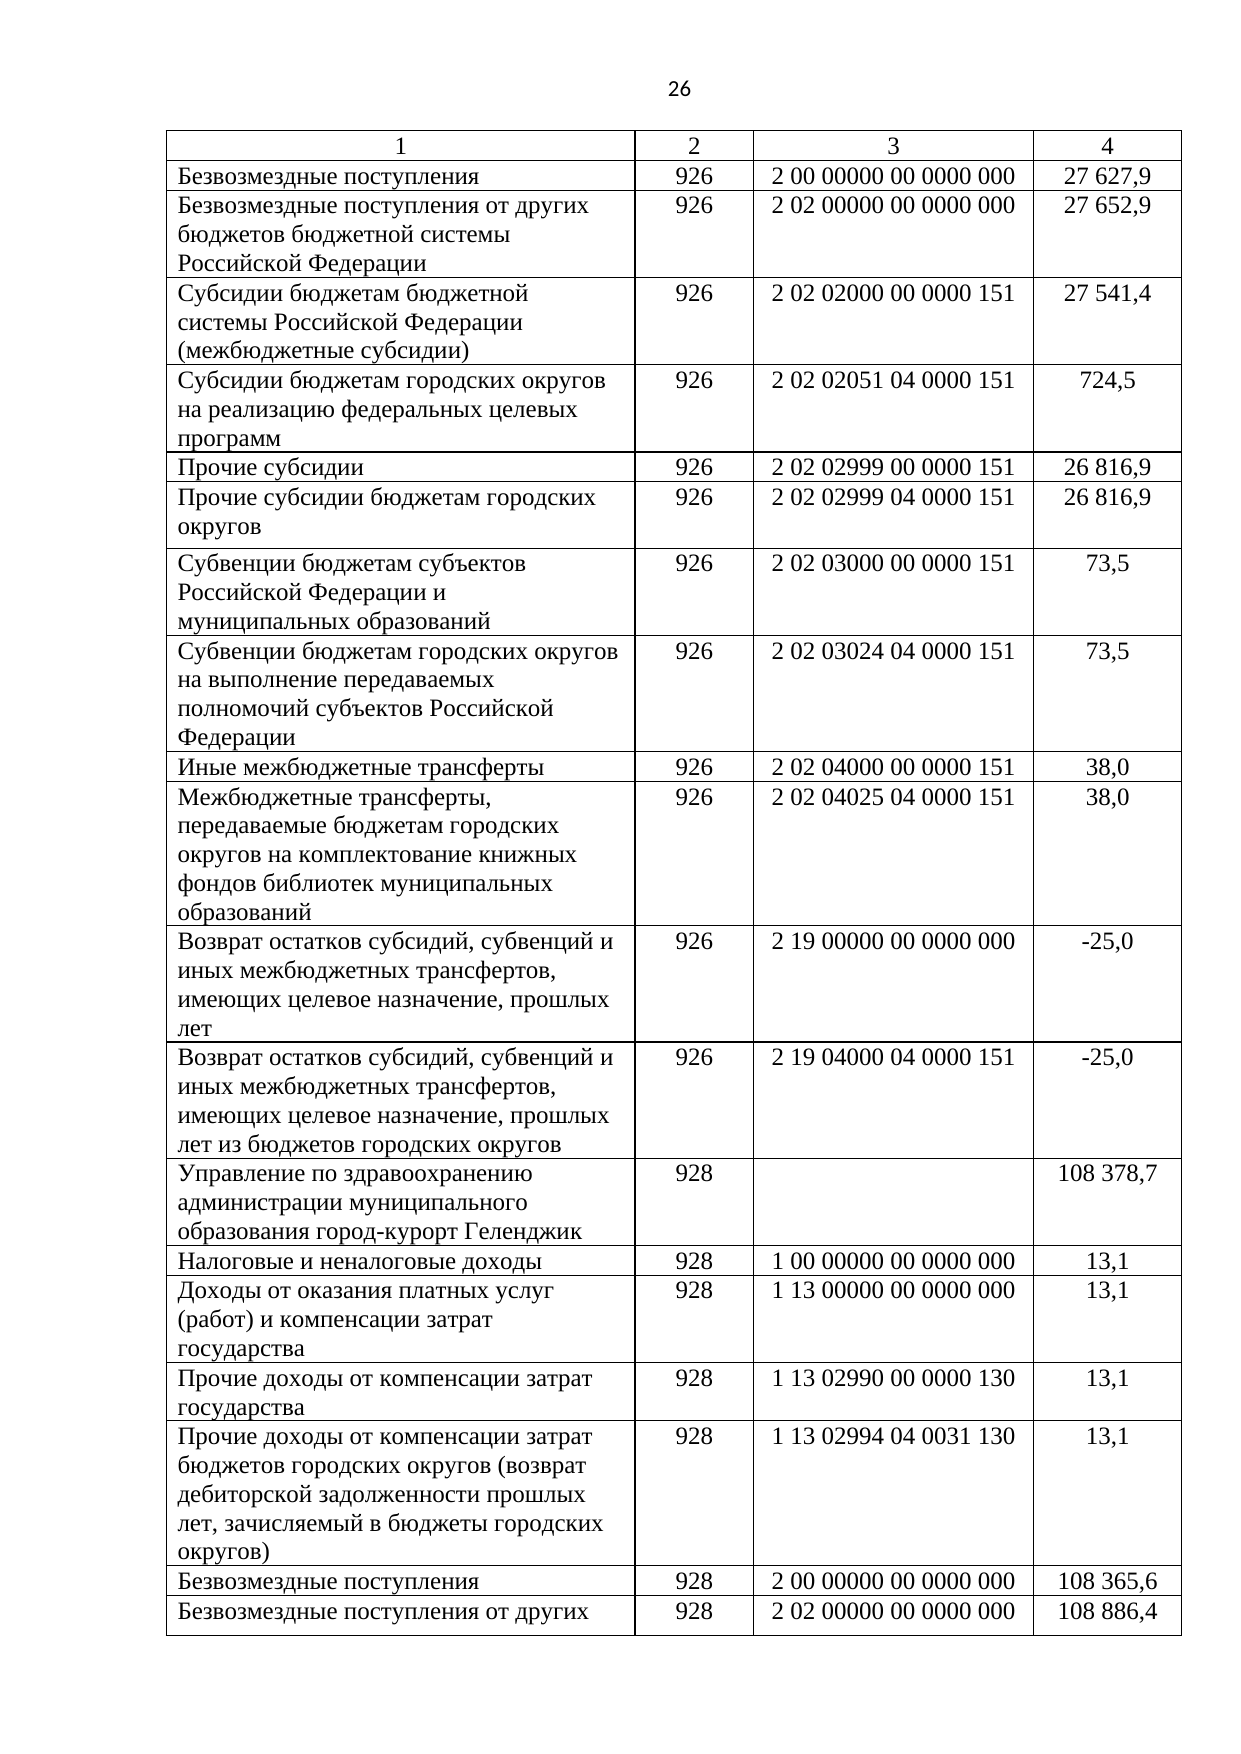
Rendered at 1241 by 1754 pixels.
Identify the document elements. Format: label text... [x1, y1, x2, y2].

table_cell 13,1 [1034, 1363, 1181, 1420]
table_cell 2 00 00000 00 0000 000 [754, 161, 1033, 189]
table_cell 928 [636, 1159, 753, 1245]
table_cell 926 [636, 453, 753, 481]
table_cell 2 19 00000 00 0000 000 [754, 926, 1033, 1041]
table_cell 27 652,9 [1034, 191, 1181, 277]
table_cell 108 378,7 [1034, 1159, 1181, 1245]
table_cell 2 02 00000 00 0000 000 [754, 1596, 1033, 1635]
table_cell 2 02 02999 00 0000 151 [754, 453, 1033, 481]
table_header 2 [636, 131, 753, 160]
table_cell Прочие доходы от компенсации затрат государства [167, 1363, 634, 1420]
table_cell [167, 1596, 634, 1635]
table_cell 2 02 04000 00 0000 151 [754, 752, 1033, 781]
table_cell Иные межбюджетные трансферты [167, 752, 634, 781]
table_cell Субсидии бюджетам городских округов на реализацию федеральных целевых программ [167, 365, 634, 451]
table_cell Субсидии бюджетам бюджетной системы Российской Федерации (межбюджетные субсидии) [167, 278, 634, 364]
table_cell 928 [636, 1246, 753, 1274]
table_cell [754, 1159, 1033, 1245]
table_cell 26 816,9 [1034, 453, 1181, 481]
table_cell 2 19 04000 04 0000 151 [754, 1043, 1033, 1157]
table_cell 926 [636, 482, 753, 547]
table_cell Безвозмездные поступления [167, 161, 634, 189]
table_cell 1 00 00000 00 0000 000 [754, 1246, 1033, 1274]
table_cell 926 [636, 782, 753, 925]
table_cell 926 [636, 161, 753, 189]
table_cell 928 [636, 1363, 753, 1420]
table_cell Межбюджетные трансферты, передаваемые бюджетам городских округов на комплектование книжных фондов библиотек муниципальных образований [167, 782, 634, 925]
table_cell 13,1 [1034, 1421, 1181, 1565]
table_cell 926 [636, 752, 753, 781]
table_cell 108 365,6 [1034, 1566, 1181, 1595]
table_cell 38,0 [1034, 782, 1181, 925]
table_cell 2 02 02999 04 0000 151 [754, 482, 1033, 547]
table_cell 13,1 [1034, 1246, 1181, 1274]
table_cell 13,1 [1034, 1276, 1181, 1362]
table_cell 73,5 [1034, 549, 1181, 635]
table_header 1 [167, 131, 634, 160]
table_cell 2 02 03000 00 0000 151 [754, 549, 1033, 635]
table_cell 926 [636, 549, 753, 635]
table_cell 928 [636, 1276, 753, 1362]
table_cell Возврат остатков субсидий, субвенций и иных межбюджетных трансфертов, имеющих целевое назначение, прошлых лет из бюджетов городских округов [167, 1043, 634, 1157]
table_cell 38,0 [1034, 752, 1181, 781]
table_cell 1 13 02990 00 0000 130 [754, 1363, 1033, 1420]
table_cell 926 [636, 365, 753, 451]
table_cell -25,0 [1034, 926, 1181, 1041]
table_header 3 [754, 131, 1033, 160]
table_cell Доходы от оказания платных услуг (работ) и компенсации затрат государства [167, 1276, 634, 1362]
table_cell Управление по здравоохранению администрации муниципального образования город-курорт Геленджик [167, 1159, 634, 1245]
table_cell Прочие субсидии [167, 453, 634, 481]
table_cell 926 [636, 926, 753, 1041]
table_cell Налоговые и неналоговые доходы [167, 1246, 634, 1274]
table_header 4 [1034, 131, 1181, 160]
table_cell 26 816,9 [1034, 482, 1181, 547]
table_cell Прочие субсидии бюджетам городских округов [167, 482, 634, 547]
table_cell 1 13 02994 04 0031 130 [754, 1421, 1033, 1565]
table_cell Возврат остатков субсидий, субвенций и иных межбюджетных трансфертов, имеющих целевое назначение, прошлых лет [167, 926, 634, 1041]
table_cell 928 [636, 1566, 753, 1595]
table_cell 27 541,4 [1034, 278, 1181, 364]
table_cell 928 [636, 1596, 753, 1635]
table_cell Безвозмездные поступления от других бюджетов бюджетной системы Российской Федерации [167, 191, 634, 277]
table_cell 2 02 03024 04 0000 151 [754, 636, 1033, 751]
table_cell 926 [636, 191, 753, 277]
table_cell 926 [636, 1043, 753, 1157]
table_cell 27 627,9 [1034, 161, 1181, 189]
table_cell Субвенции бюджетам городских округов на выполнение передаваемых полномочий субъектов Российской Федерации [167, 636, 634, 751]
table_cell Субвенции бюджетам субъектов Российской Федерации и муниципальных образований [167, 549, 634, 635]
table_cell 926 [636, 278, 753, 364]
table_cell 724,5 [1034, 365, 1181, 451]
table_cell 2 02 04025 04 0000 151 [754, 782, 1033, 925]
table_cell 926 [636, 636, 753, 751]
table_cell 928 [636, 1421, 753, 1565]
table_cell Прочие доходы от компенсации затрат бюджетов городских округов (возврат дебиторской задолженности прошлых лет, зачисляемый в бюджеты городских округов) [167, 1421, 634, 1565]
table_cell -25,0 [1034, 1043, 1181, 1157]
table_cell 2 00 00000 00 0000 000 [754, 1566, 1033, 1595]
table_cell 2 02 00000 00 0000 000 [754, 191, 1033, 277]
table_cell 73,5 [1034, 636, 1181, 751]
table_cell 1 13 00000 00 0000 000 [754, 1276, 1033, 1362]
table_cell Безвозмездные поступления [167, 1566, 634, 1595]
table_cell 2 02 02051 04 0000 151 [754, 365, 1033, 451]
table_cell 2 02 02000 00 0000 151 [754, 278, 1033, 364]
table_cell 108 886,4 [1034, 1596, 1181, 1635]
